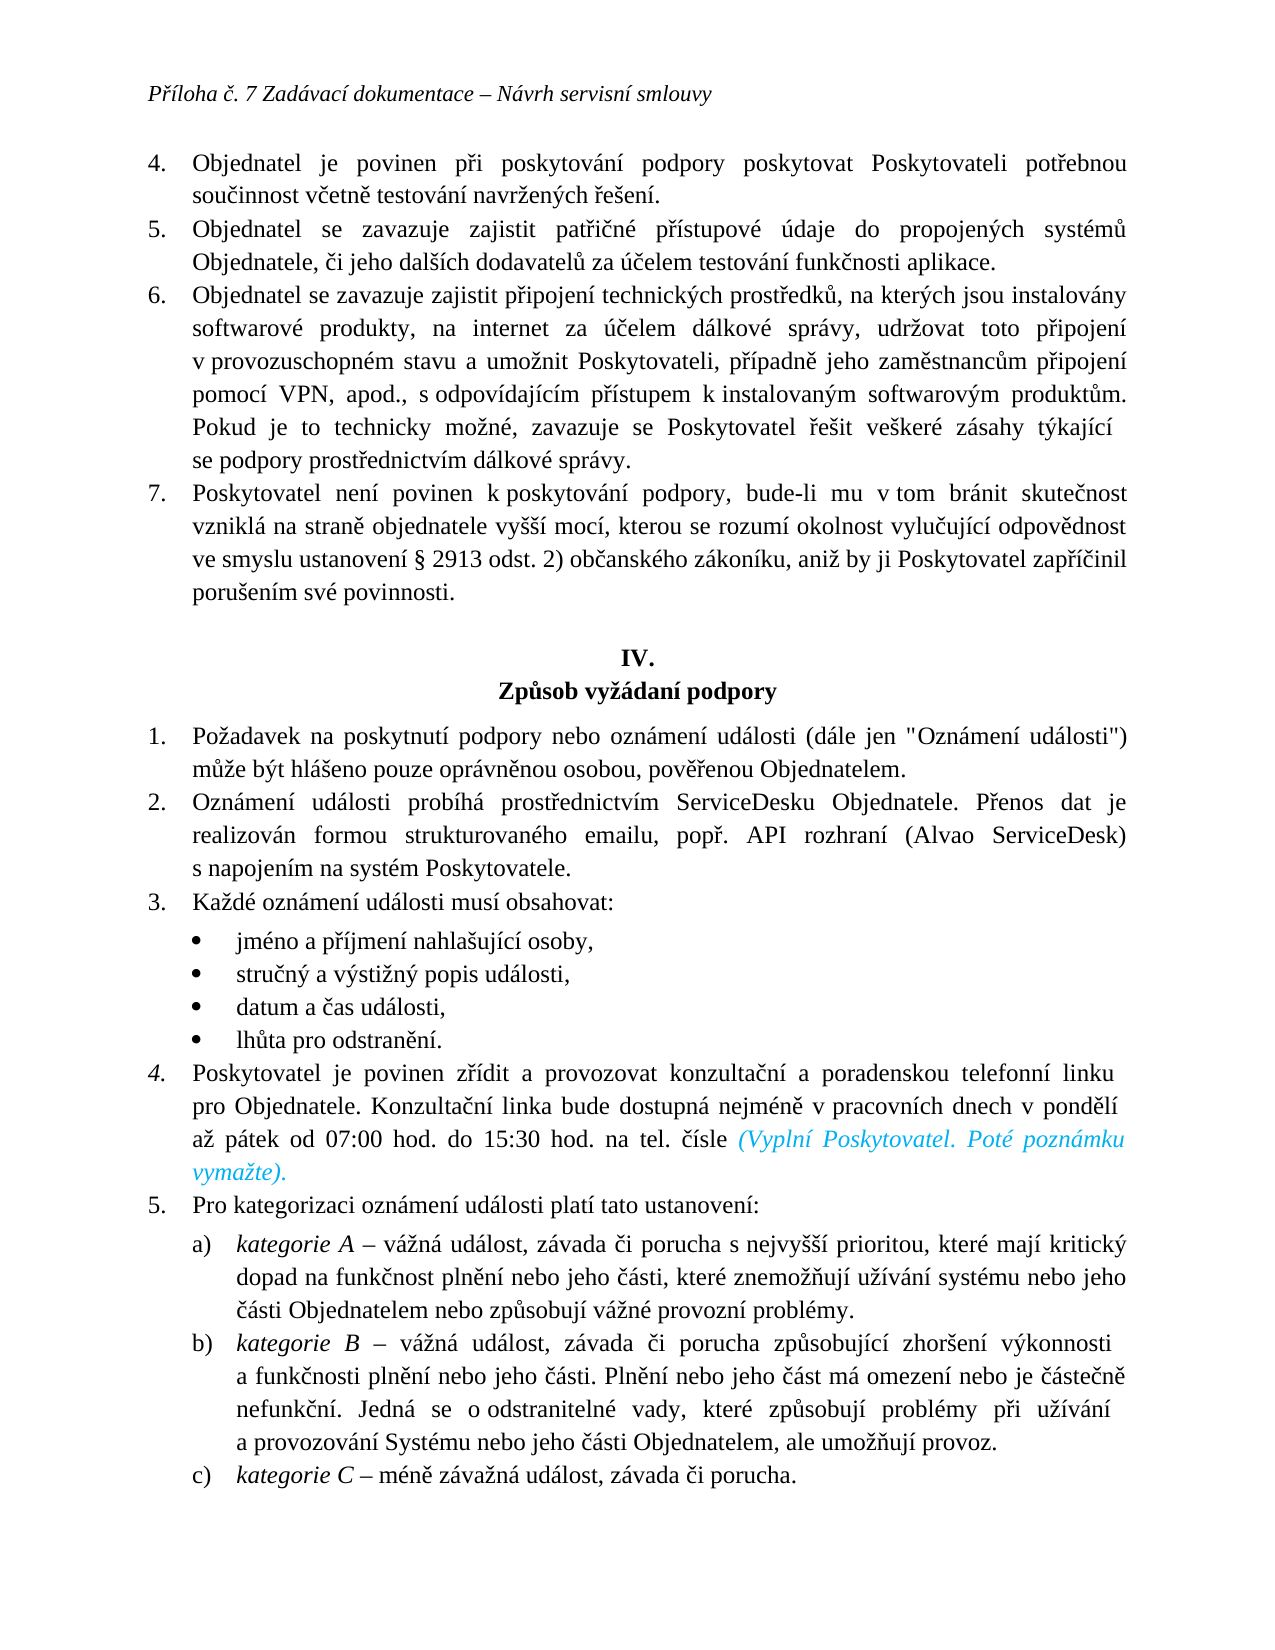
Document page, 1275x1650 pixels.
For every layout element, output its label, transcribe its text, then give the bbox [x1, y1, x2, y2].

list jméno a příjmení nahlašující osoby, [192, 926, 1127, 954]
list Požadavek na poskytnutí podpory nebo oznámení události (dále jen "Oznámení události") může být hlášeno pouze oprávněnou osobou, pověřenou Objednatelem. [148, 721, 1127, 783]
list kategorie B – vážná událost, závada či porucha způsobující zhoršení výkonnosti a funkčnosti plnění nebo jeho části. Plnění nebo jeho část má omezení nebo je částečně nefunkční. Jedná se o odstranitelné vady, které způsobují problémy při užívání a provozování Systému nebo jeho části Objednatelem, ale umožňují provoz. [192, 1328, 1127, 1456]
list Každé oznámení události musí obsahovat: [148, 887, 1127, 915]
list Oznámení události probíhá prostřednictvím ServiceDesku Objednatele. Přenos dat je realizován formou strukturovaného emailu, popř. API rozhraní (Alvao ServiceDesk) s napojením na systém Poskytovatele. [148, 787, 1127, 882]
text Způsob vyžádaní podpory [148, 676, 1127, 705]
list kategorie A – vážná událost, závada či porucha s nejvyšší prioritou, které mají kritický dopad na funkčnost plnění nebo jeho části, které znemožňují užívání systému nebo jeho části Objednatelem nebo způsobují vážné provozní problémy. [192, 1229, 1127, 1324]
list datum a čas události, [192, 992, 1127, 1021]
list kategorie C – méně závažná událost, závada či porucha. [192, 1460, 1127, 1489]
list Pro kategorizaci oznámení události platí tato ustanovení: [148, 1190, 1127, 1219]
list Poskytovatel je povinen zřídit a provozovat konzultační a poradenskou telefonní linku pro Objednatele. Konzultační linka bude dostupná nejméně v pracovních dnech v pondělí až pátek od 07:00 hod. do 15:30 hod. na tel. čísle (Vyplní Poskytovatel. Poté poznámku vymažte). [148, 1058, 1127, 1186]
list lhůta pro odstranění. [192, 1025, 1127, 1054]
list Objednatel se zavazuje zajistit patřičné přístupové údaje do propojených systémů Objednatele, či jeho dalších dodavatelů za účelem testování funkčnosti aplikace. [148, 214, 1127, 275]
list Objednatel je povinen při poskytování podpory poskytovat Poskytovateli potřebnou součinnost včetně testování navržených řešení. [148, 148, 1127, 209]
list Poskytovatel není povinen k poskytování podpory, bude-li mu v tom bránit skutečnost vzniklá na straně objednatele vyšší mocí, kterou se rozumí okolnost vylučující odpovědnost ve smyslu ustanovení § 2913 odst. 2) občanského zákoníku, aniž by ji Poskytovatel zapříčinil porušením své povinnosti. [148, 478, 1127, 606]
list stručný a výstižný popis události, [192, 959, 1127, 988]
text IV. [148, 643, 1127, 672]
list Objednatel se zavazuje zajistit připojení technických prostředků, na kterých jsou instalovány softwarové produkty, na internet za účelem dálkové správy, udržovat toto připojení v provozuschopném stavu a umožnit Poskytovateli, případně jeho zaměstnancům připojení pomocí VPN, apod., s odpovídajícím přístupem k instalovaným softwarovým produktům. Pokud je to technicky možné, zavazuje se Poskytovatel řešit veškeré zásahy týkající se podpory prostřednictvím dálkové správy. [148, 280, 1127, 473]
